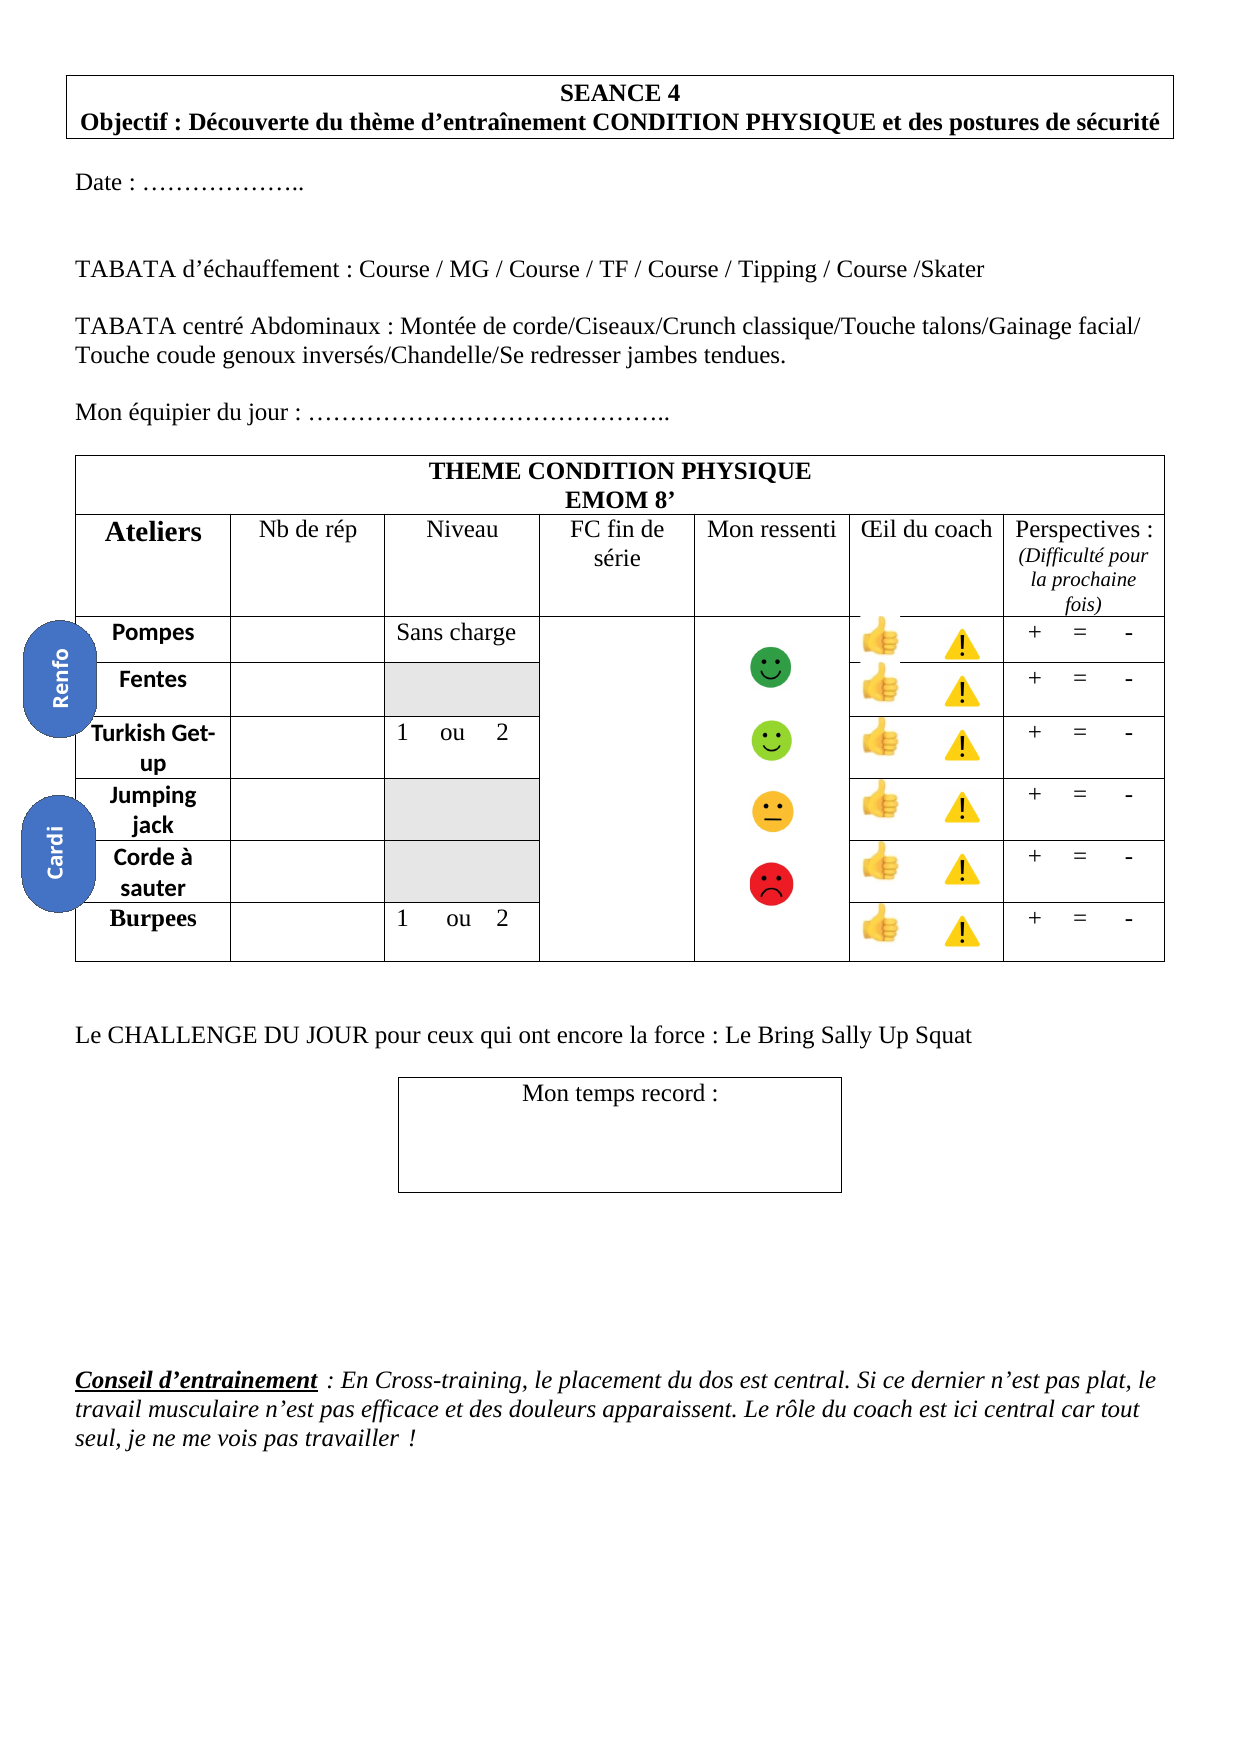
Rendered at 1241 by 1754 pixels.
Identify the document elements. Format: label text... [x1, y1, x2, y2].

table_cell Nb de rép [231, 515, 384, 616]
table_cell + = - [1004, 717, 1164, 778]
picture [860, 841, 901, 887]
table_cell [231, 663, 384, 716]
table_cell Perspectives : (Difficulté pour la prochaine fois) [1004, 515, 1164, 616]
picture [860, 717, 901, 763]
table_cell Sans charge [385, 617, 539, 662]
table_cell [231, 617, 384, 662]
picture [943, 726, 981, 763]
picture [943, 672, 981, 709]
table_cell [850, 903, 1003, 961]
table_cell [850, 617, 860, 662]
table_cell + = - [1004, 663, 1164, 716]
table_cell Corde à sauter [85, 841, 230, 902]
table_cell Pompes [76, 617, 230, 662]
table_cell Œil du coach [850, 515, 1003, 616]
table_cell [231, 779, 384, 840]
picture [943, 788, 981, 825]
table_cell [231, 717, 384, 778]
picture [749, 861, 794, 907]
text Conseil d’entrainement : En Cross-training, le placement du dos est central. Si ce dernier n’est pas plat, le travail musculaire n’est pas efficace et des douleurs apparaissent. Le rôle du coach est ici central car tout seul, je ne me vois pas travailler ! [75, 1365, 1165, 1451]
table_header THEME CONDITION PHYSIQUE EMOM 8’ [76, 456, 1164, 513]
picture [749, 645, 794, 691]
table_cell Ateliers [76, 515, 230, 616]
picture [748, 790, 796, 833]
table_cell 1 ou 2 [385, 903, 539, 961]
table_cell [385, 779, 539, 840]
text Date : ……………….. [75, 167, 1165, 196]
text Objectif : Découverte du thème d’entraînement CONDITION PHYSIQUE et des postures de sécurité [67, 104, 1173, 138]
table_cell Mon ressenti [695, 515, 849, 616]
text TABATA centré Abdominaux : Montée de corde/Ciseaux/Crunch classique/Touche talons/Gainage facial/ Touche coude genoux inversés/Chandelle/Se redresser jambes tendues. [75, 311, 1165, 369]
table_cell [385, 663, 539, 716]
table_cell [850, 841, 1003, 902]
picture [860, 903, 901, 949]
table_cell + = - [1004, 617, 1164, 662]
text Le CHALLENGE DU JOUR pour ceux qui ont encore la force : Le Bring Sally Up Squat [75, 1020, 1165, 1048]
table_cell FC fin de série [540, 515, 694, 616]
text Mon équipier du jour : …………………………………….. [75, 397, 1165, 426]
table_cell [850, 663, 1003, 716]
picture [943, 626, 981, 662]
text SEANCE 4 [67, 76, 1173, 104]
table_cell 1 ou 2 [385, 717, 539, 778]
table_cell Burpees [76, 903, 230, 961]
picture [860, 616, 901, 709]
table_cell [695, 617, 849, 961]
table_cell Fentes [94, 663, 230, 716]
table_cell [850, 717, 1003, 778]
table_cell Niveau [385, 515, 539, 616]
picture [943, 850, 981, 887]
table_cell + = - [1004, 903, 1164, 961]
table_cell + = - [1004, 779, 1164, 840]
table_cell [850, 779, 1003, 840]
picture [751, 719, 793, 762]
table_cell + = - [1004, 841, 1164, 902]
picture [943, 912, 981, 949]
table_cell Turkish Get-up [76, 717, 230, 778]
table_cell [385, 841, 539, 902]
table_cell Jumping jack [76, 779, 230, 840]
table_cell [231, 841, 384, 902]
table_cell [231, 903, 384, 961]
table_header Mon temps record : [399, 1078, 841, 1192]
table_cell [540, 617, 694, 961]
text TABATA d’échauffement : Course / MG / Course / TF / Course / Tipping / Course /Skater [75, 254, 1165, 282]
picture [860, 779, 901, 825]
table_cell [901, 617, 1003, 662]
